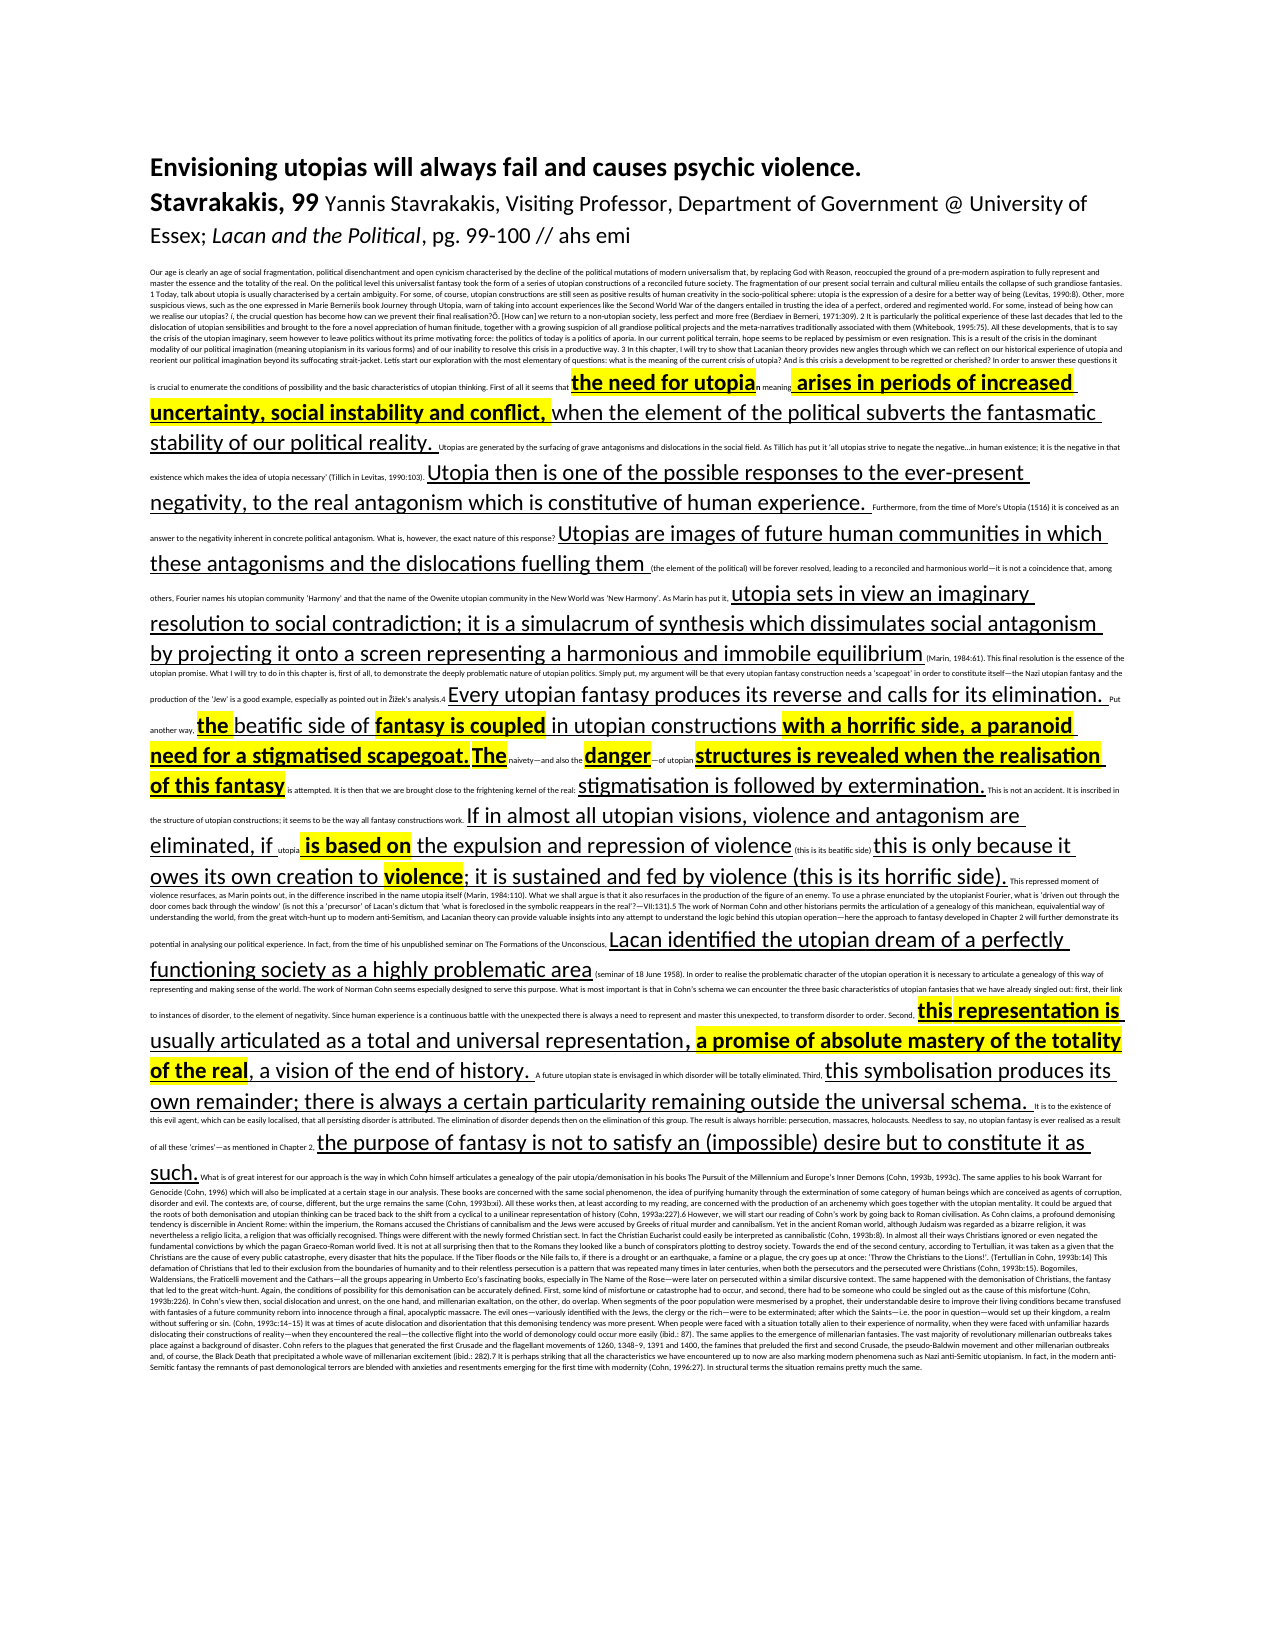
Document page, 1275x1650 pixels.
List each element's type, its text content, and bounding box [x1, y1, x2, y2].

text Our age is clearly an age of social fragmentation, political disenchantment and open cynicism characterised by the decline of the political mutations of modern universalism that, by replacing God with Reason, reoccupied the ground of a pre-modern aspiration to fully represent and master the essence and the totality of the real. On the political level this universalist fantasy took the form of a series of utopian constructions of a reconciled future society. The fragmentation of our present social terrain and cultural milieu entails the collapse of such grandiose fantasies. 1 Today, talk about utopia is usually characterised by a certain ambiguity. For some, of course, utopian constructions are still seen as positive results of human creativity in the socio-political sphere: utopia is the expression of a desire for a better way of being (Levitas, 1990:8). Other, more suspicious views, such as the one expressed in Marie Berneriís book Journey through Utopia, warn of taking into account experiences like the Second World War of the dangers entailed in trusting the idea of a perfect, ordered and regimented world. For some, instead of being how can we realise our utopias? í, the crucial question has become how can we prevent their final realisation?Ö. [How can] we return to a non-utopian society, less perfect and more free (Berdiaev in Berneri, 1971:309). 2 It is particularly the political experience of these last decades that led to the dislocation of utopian sensibilities and brought to the fore a novel appreciation of human finitude, together with a growing suspicion of all grandiose political projects and the meta-narratives traditionally associated with them (Whitebook, 1995:75). All these developments, that is to say the crisis of the utopian imaginary, seem however to leave politics without its prime motivating force: the politics of today is a politics of aporia. In our current political terrain, hope seems to be replaced by pessimism or even resignation. This is a result of the crisis in the dominant modality of our political imagination (meaning utopianism in its various forms) and of our inability to resolve this crisis in a productive way. 3 In this chapter, I will try to show that Lacanian theory provides new angles through which we can reflect on our historical experience of utopia and reorient our political imagination beyond its suffocating strait-jacket. Letís start our exploration with the most elementary of questions: what is the meaning of the current crisis of utopia? And is this crisis a development to be regretted or cherished? In order to answer these questions it is crucial to enumerate the conditions of possibility and the basic characteristics of utopian thinking. First of all it seems that the need for utopian meaning arises in periods of increased uncertainty, social instability and conflict, when the element of the political subverts the fantasmatic stability of our political reality. Utopias are generated by the surfacing of grave antagonisms and dislocations in the social field. As Tillich has put it ‘all utopias strive to negate the negative…in human existence; it is the negative in that existence which makes the idea of utopia necessary’ (Tillich in Levitas, 1990:103). Utopia then is one of the possible responses to the ever-present negativity, to the real antagonism which is constitutive of human experience. Furthermore, from the time of More’s Utopia (1516) it is conceived as an answer to the negativity inherent in concrete political antagonism. What is, however, the exact nature of this response? Utopias are images of future human communities in which these antagonisms and the dislocations fuelling them (the element of the political) will be forever resolved, leading to a reconciled and harmonious world—it is not a coincidence that, among others, Fourier names his utopian community ‘Harmony’ and that the name of the Owenite utopian community in the New World was ‘New Harmony’. As Marin has put it, utopia sets in view an imaginary resolution to social contradiction; it is a simulacrum of synthesis which dissimulates social antagonism by projecting it onto a screen representing a harmonious and immobile equilibrium (Marin, 1984:61). This final resolution is the essence of the utopian promise. What I will try to do in this chapter is, first of all, to demonstrate the deeply problematic nature of utopian politics. Simply put, my argument will be that every utopian fantasy construction needs a ‘scapegoat’ in order to constitute itself—the Nazi utopian fantasy and the production of the ‘Jew’ is a good example, especially as pointed out in Žižek’s analysis.4 Every utopian fantasy produces its reverse and calls for its elimination. Put another way, the beatific side of fantasy is coupled in utopian constructions with a horrific side, a paranoid need for a stigmatised scapegoat. The naivety—and also the danger—of utopian structures is revealed when the realisation of this fantasy is attempted. It is then that we are brought close to the frightening kernel of the real: stigmatisation is followed by extermination. This is not an accident. It is inscribed in the structure of utopian constructions; it seems to be the way all fantasy constructions work. If in almost all utopian visions, violence and antagonism are eliminated, if utopia is based on the expulsion and repression of violence (this is its beatific side) this is only because it owes its own creation to violence; it is sustained and fed by violence (this is its horrific side). This repressed moment of violence resurfaces, as Marin points out, in the difference inscribed in the name utopia itself (Marin, 1984:110). What we shall argue is that it also resurfaces in the production of the figure of an enemy. To use a phrase enunciated by the utopianist Fourier, what is ‘driven out through the door comes back through the window’ (is not this a ‘precursor’ of Lacan’s dictum that ‘what is foreclosed in the symbolic reappears in the real’?—VII:131).5 The work of Norman Cohn and other historians permits the articulation of a genealogy of this manichean, equivalential way of understanding the world, from the great witch-hunt up to modern anti-Semitism, and Lacanian theory can provide valuable insights into any attempt to understand the logic behind this utopian operation—here the approach to fantasy developed in Chapter 2 will further demonstrate its potential in analysing our political experience. In fact, from the time of his unpublished seminar on The Formations of the Unconscious, Lacan identified the utopian dream of a perfectly functioning society as a highly problematic area (seminar of 18 June 1958). In order to realise the problematic character of the utopian operation it is necessary to articulate a genealogy of this way of representing and making sense of the world. The work of Norman Cohn seems especially designed to serve this purpose. What is most important is that in Cohn’s schema we can encounter the three basic characteristics of utopian fantasies that we have already singled out: first, their link to instances of disorder, to the element of negativity. Since human experience is a continuous battle with the unexpected there is always a need to represent and master this unexpected, to transform disorder to order. Second, this representation is usually articulated as a total and universal representation, a promise of absolute mastery of the totality of the real, a vision of the end of history. A future utopian state is envisaged in which disorder will be totally eliminated. Third, this symbolisation produces its own remainder; there is always a certain particularity remaining outside the universal schema. It is to the existence of this evil agent, which can be easily localised, that all persisting disorder is attributed. The elimination of disorder depends then on the elimination of this group. The result is always horrible: persecution, massacres, holocausts. Needless to say, no utopian fantasy is ever realised as a result of all these ‘crimes’—as mentioned in Chapter 2, the purpose of fantasy is not to satisfy an (impossible) desire but to constitute it as such. What is of great interest for our approach is the way in which Cohn himself articulates a genealogy of the pair utopia/demonisation in his books The Pursuit of the Millennium and Europe’s Inner Demons (Cohn, 1993b, 1993c). The same applies to his book Warrant for Genocide (Cohn, 1996) which will also be implicated at a certain stage in our analysis. These books are concerned with the same social phenomenon, the idea of purifying humanity through the extermination of some category of human beings which are conceived as agents of corruption, disorder and evil. The contexts are, of course, different, but the urge remains the same (Cohn, 1993b:xi). All these works then, at least according to my reading, are concerned with the production of an archenemy which goes together with the utopian mentality. It could be argued that the roots of both demonisation and utopian thinking can be traced back to the shift from a cyclical to a unilinear representation of history (Cohn, 1993a:227).6 However, we will start our reading of Cohn’s work by going back to Roman civilisation. As Cohn claims, a profound demonising tendency is discernible in Ancient Rome: within the imperium, the Romans accused the Christians of cannibalism and the Jews were accused by Greeks of ritual murder and cannibalism. Yet in the ancient Roman world, although Judaism was regarded as a bizarre religion, it was nevertheless a religio licita, a religion that was officially recognised. Things were different with the newly formed Christian sect. In fact the Christian Eucharist could easily be interpreted as cannibalistic (Cohn, 1993b:8). In almost all their ways Christians ignored or even negated the fundamental convictions by which the pagan Graeco-Roman world lived. It is not at all surprising then that to the Romans they looked like a bunch of conspirators plotting to destroy society. Towards the end of the second century, according to Tertullian, it was taken as a given that the Christians are the cause of every public catastrophe, every disaster that hits the populace. If the Tiber floods or the Nile fails to, if there is a drought or an earthquake, a famine or a plague, the cry goes up at once: ‘Throw the Christians to the Lions!’. (Tertullian in Cohn, 1993b:14) This defamation of Christians that led to their exclusion from the boundaries of humanity and to their relentless persecution is a pattern that was repeated many times in later centuries, when both the persecutors and the persecuted were Christians (Cohn, 1993b:15). Bogomiles, Waldensians, the Fraticelli movement and the Cathars—all the groups appearing in Umberto Eco’s fascinating books, especially in The Name of the Rose—were later on persecuted within a similar discursive context. The same happened with the demonisation of Christians, the fantasy that led to the great witch-hunt. Again, the conditions of possibility for this demonisation can be accurately defined. First, some kind of misfortune or catastrophe had to occur, and second, there had to be someone who could be singled out as the cause of this misfortune (Cohn, 1993b:226). In Cohn’s view then, social dislocation and unrest, on the one hand, and millenarian exaltation, on the other, do overlap. When segments of the poor population were mesmerised by a prophet, their understandable desire to improve their living conditions became transfused with fantasies of a future community reborn into innocence through a final, apocalyptic massacre. The evil ones—variously identified with the Jews, the clergy or the rich—were to be exterminated; after which the Saints—i.e. the poor in question—would set up their kingdom, a realm without suffering or sin. (Cohn, 1993c:14–15) It was at times of acute dislocation and disorientation that this demonising tendency was more present. When people were faced with a situation totally alien to their experience of normality, when they were faced with unfamiliar hazards dislocating their constructions of reality—when they encountered the real—the collective flight into the world of demonology could occur more easily (ibid.: 87). The same applies to the emergence of millenarian fantasies. The vast majority of revolutionary millenarian outbreaks takes place against a background of disaster. Cohn refers to the plagues that generated the first Crusade and the flagellant movements of 1260, 1348–9, 1391 and 1400, the famines that preluded the first and second Crusade, the pseudo-Baldwin movement and other millenarian outbreaks and, of course, the Black Death that precipitated a whole wave of millenarian excitement (ibid.: 282).7 It is perhaps striking that all the characteristics we have encountered up to now are also marking modern phenomena such as Nazi anti-Semitic utopianism. In fact, in the modern anti-Semitic fantasy the remnants of past demonological terrors are blended with anxieties and resentments emerging for the first time with modernity (Cohn, 1996:27). In structural terms the situation remains pretty much the same. [150, 268, 1125, 1372]
subtitle Envisioning utopias will always fail and causes psychic violence. [150, 150, 1125, 183]
text Stavrakakis, 99 Yannis Stavrakakis, Visiting Professor, Department of Government @ University of Essex; Lacan and the Political, pg. 99-100 // ahs emi [150, 186, 1125, 249]
